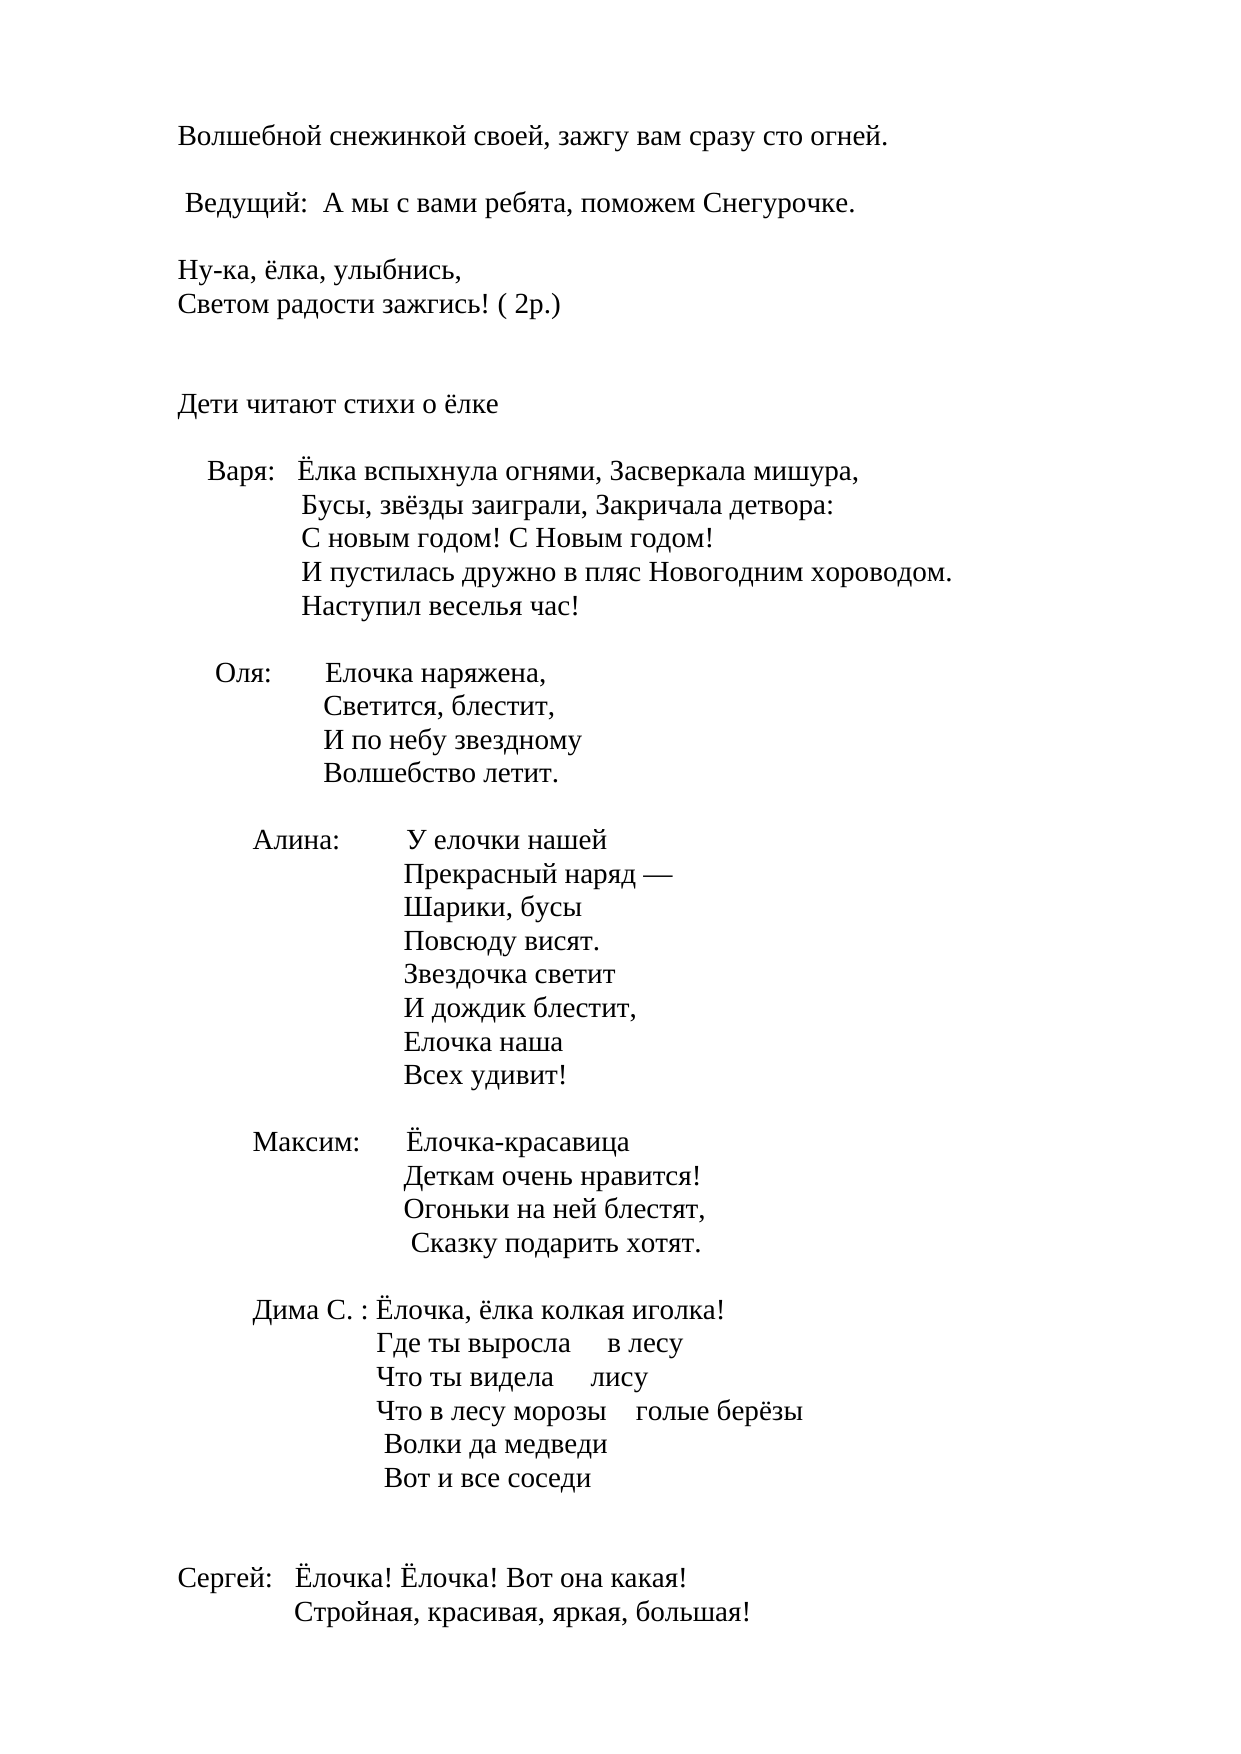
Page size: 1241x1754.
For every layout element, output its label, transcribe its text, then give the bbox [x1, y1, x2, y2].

text Вот и все соседи [252, 1460, 1152, 1493]
text Дима С. : Ёлочка, ёлка колкая иголка! [252, 1292, 1152, 1326]
text И по небу звездному [177, 722, 1152, 755]
text Елочка наша [177, 1024, 1152, 1057]
text И пустилась дружно в пляс Новогодним хороводом. [177, 554, 1152, 588]
text Наступил веселья час! [177, 588, 1152, 621]
text Волшебной снежинкой своей, зажгу вам сразу сто огней. [177, 118, 1152, 152]
text Сказку подарить хотят. [177, 1225, 1152, 1258]
text Звездочка светит [177, 957, 1152, 990]
text Стройная, красивая, яркая, большая! [177, 1594, 1152, 1627]
text Варя: Ёлка вспыхнула огнями, Засверкала мишура, [207, 453, 1152, 487]
text Бусы, звёзды заиграли, Закричала детвора: [177, 487, 1152, 521]
text Всех удивит! [177, 1057, 1152, 1091]
text Где ты выросла в лесу [252, 1326, 1152, 1359]
text Прекрасный наряд — [177, 856, 1152, 889]
text Огоньки на ней блестят, [177, 1191, 1152, 1225]
text И дождик блестит, [177, 990, 1152, 1024]
text Шарики, бусы [177, 889, 1152, 923]
text Волки да медведи [252, 1426, 1152, 1460]
text Максим: Ёлочка-красавица [252, 1124, 1152, 1158]
text Алина: У елочки нашей [252, 822, 1152, 856]
text Оля: Елочка наряжена, [215, 655, 1152, 688]
text Повсюду висят. [177, 923, 1152, 957]
text Дети читают стихи о ёлке [177, 386, 1152, 420]
text Светом радости зажгись! ( 2р.) [177, 286, 1152, 319]
text Ну-ка, ёлка, улыбнись, [177, 252, 1152, 286]
text Что ты видела лису [252, 1359, 1152, 1393]
text Волшебство летит. [177, 755, 1152, 789]
text Что в лесу морозы голые берёзы [252, 1393, 1152, 1426]
text Деткам очень нравится! [177, 1158, 1152, 1191]
text Светится, блестит, [177, 688, 1152, 722]
text С новым годом! С Новым годом! [177, 521, 1152, 554]
text Ведущий: А мы с вами ребята, поможем Снегурочке. [177, 185, 1152, 219]
text Сергей: Ёлочка! Ёлочка! Вот она какая! [177, 1560, 1152, 1594]
